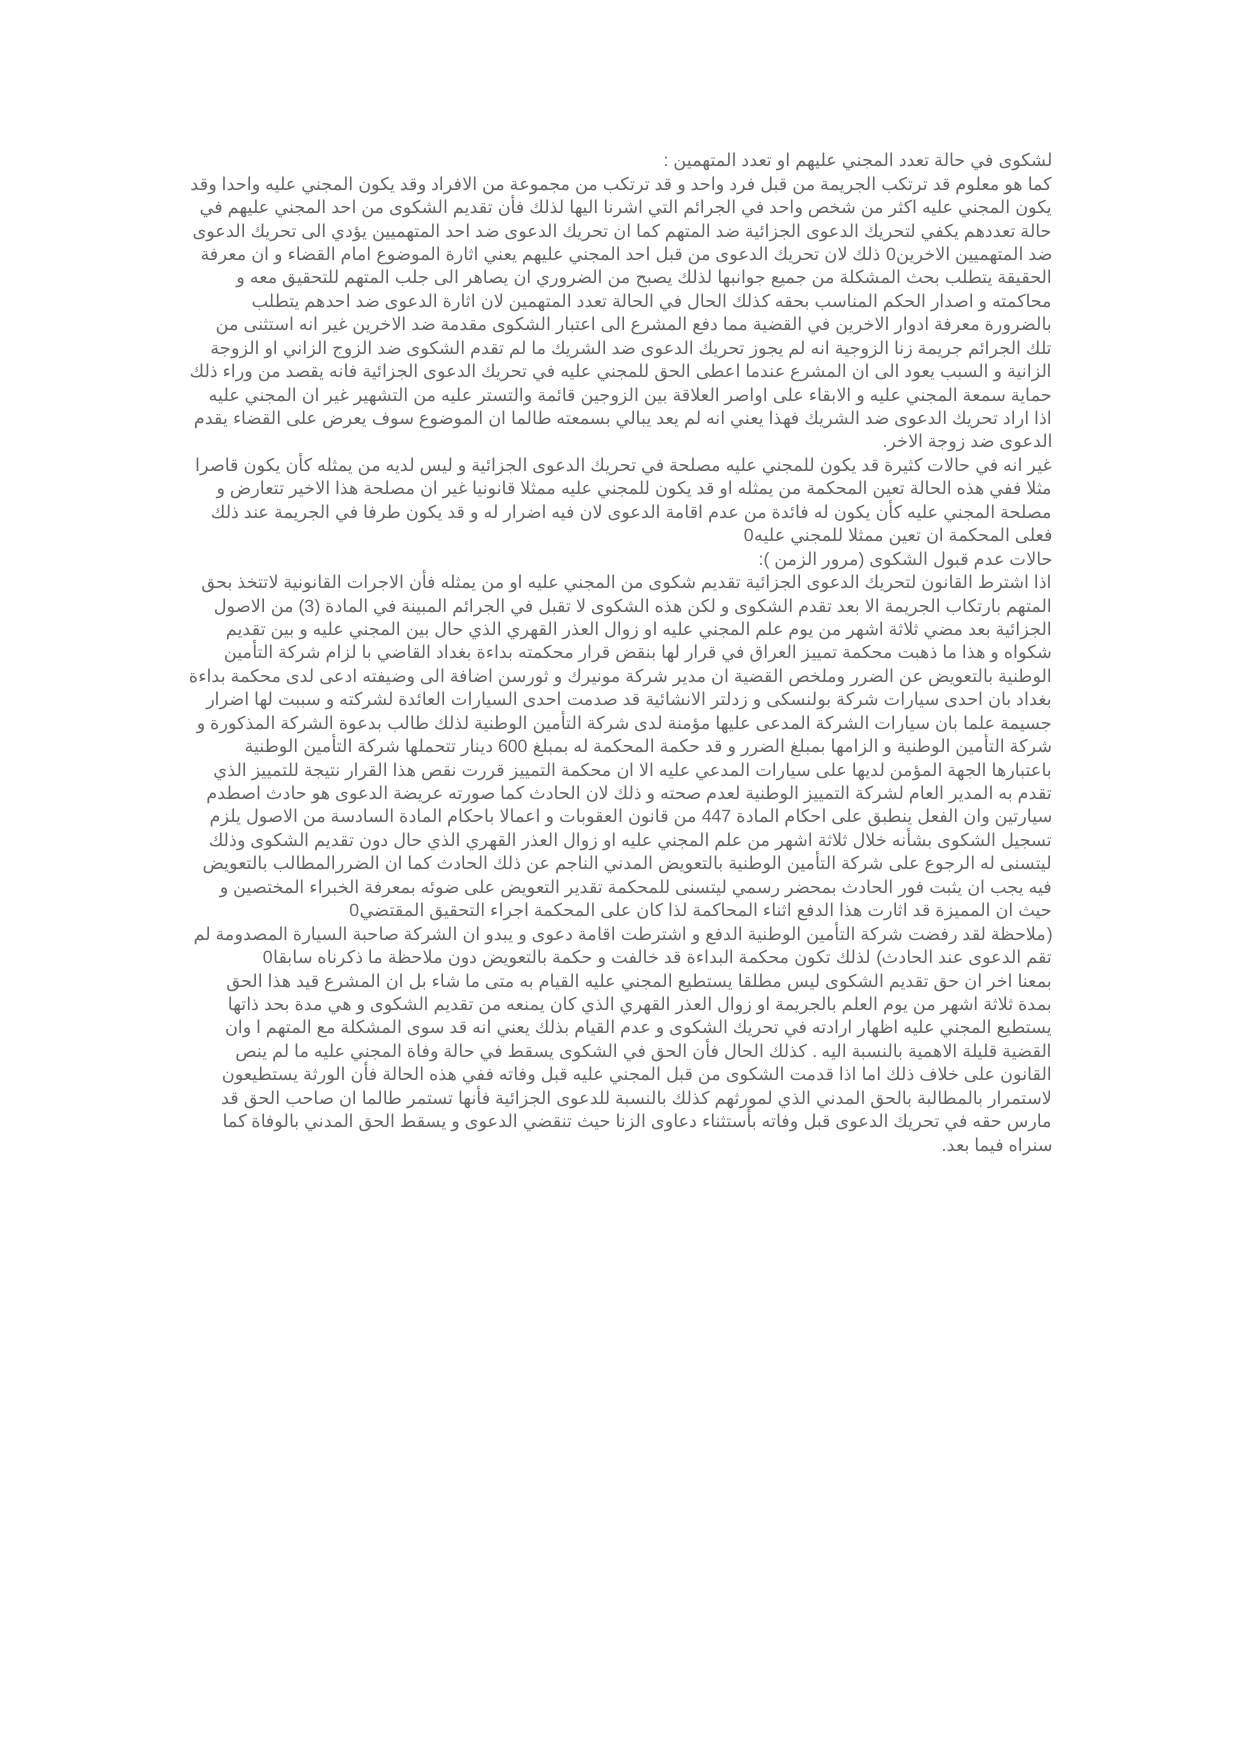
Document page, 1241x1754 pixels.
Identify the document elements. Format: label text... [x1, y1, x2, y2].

text لشكوى في حالة تعدد المجني عليهم او تعدد المتهمين : كما هو معلوم قد ترتكب الجريمة من قبل فرد واحد و قد ترتكب من مجموعة من الافراد وقد يكون المجني عليه واحدا وقد يكون المجني عليه اكثر من شخص واحد في الجرائم التي اشرنا اليها لذلك فأن تقديم الشكوى من احد المجني عليهم في حالة تعددهم يكفي لتحريك الدعوى الجزائية ضد المتهم كما ان تحريك الدعوى ضد احد المتهميين يؤدي الى تحريك الدعوى ضد المتهميين الاخرين0 ذلك لان تحريك الدعوى من قبل احد المجني عليهم يعني اثارة الموضوع امام القضاء و ان معرفة الحقيقة يتطلب بحث المشكلة من جميع جوانبها لذلك يصبح من الضروري ان يصاهر الى جلب المتهم للتحقيق معه و محاكمته و اصدار الحكم المناسب بحقه كذلك الحال في الحالة تعدد المتهمين لان اثارة الدعوى ضد احدهم يتطلب بالضرورة معرفة ادوار الاخرين في القضية مما دفع المشرع الى اعتبار الشكوى مقدمة ضد الاخرين غير انه استثنى من تلك الجرائم جريمة زنا الزوجية انه لم يجوز تحريك الدعوى ضد الشريك ما لم تقدم الشكوى ضد الزوج الزاني او الزوجة الزانية و السبب يعود الى ان المشرع عندما اعطى الحق للمجني عليه في تحريك الدعوى الجزائية فانه يقصد من وراء ذلك حماية سمعة المجني عليه و الابقاء على اواصر العلاقة بين الزوجين قائمة والتستر عليه من التشهير غير ان المجني عليه اذا اراد تحريك الدعوى ضد الشريك فهذا يعني انه لم يعد يبالي بسمعته طالما ان الموضوع سوف يعرض على القضاء يقدم الدعوى ضد زوجة الاخر. غير انه في حالات كثيرة قد يكون للمجني عليه مصلحة في تحريك الدعوى الجزائية و ليس لديه من يمثله كأن يكون قاصرا مثلا ففي هذه الحالة تعين المحكمة من يمثله او قد يكون للمجني عليه ممثلا قانونيا غير ان مصلحة هذا الاخير تتعارض و مصلحة المجني عليه كأن يكون له فائدة من عدم اقامة الدعوى لان فيه اضرار له و قد يكون طرفا في الجريمة عند ذلك فعلى المحكمة ان تعين ممثلا للمجني عليه0 حالات عدم قبول الشكوى (مرور الزمن ): اذا اشترط القانون لتحريك الدعوى الجزائية تقديم شكوى من المجني عليه او من يمثله فأن الاجرات القانونية لاتتخذ بحق المتهم بارتكاب الجريمة الا بعد تقدم الشكوى و لكن هذه الشكوى لا تقبل في الجرائم المبينة في المادة (3) من الاصول الجزائية بعد مضي ثلاثة اشهر من يوم علم المجني عليه او زوال العذر القهري الذي حال بين المجني عليه و بين تقديم شكواه و هذا ما ذهبت محكمة تمييز العراق في قرار لها بنقض قرار محكمته بداءة بغداد القاضي با لزام شركة التأمين الوطنية بالتعويض عن الضرر وملخص القضية ان مدير شركة مونيرك و ثورسن اضافة الى وضيفته ادعى لدى محكمة بداءة بغداد بان احدى سيارات شركة بولنسكى و زدلتر الانشائية قد صدمت احدى السيارات العائدة لشركته و سببت لها اضرار جسيمة علما بان سيارات الشركة المدعى عليها مؤمنة لدى شركة التأمين الوطنية لذلك طالب بدعوة الشركة المذكورة و شركة التأمين الوطنية و الزامها بمبلغ الضرر و قد حكمة المحكمة له بمبلغ 600 دينار تتحملها شركة التأمين الوطنية باعتبارها الجهة المؤمن لديها على سيارات المدعي عليه الا ان محكمة التمييز قررت نقص هذا القرار نتيجة للتمييز الذي تقدم به المدير العام لشركة التمييز الوطنية لعدم صحته و ذلك لان الحادث كما صورته عريضة الدعوى هو حادث اصطدم سيارتين وان الفعل ينطبق على احكام المادة 447 من قانون العقوبات و اعمالا باحكام المادة السادسة من الاصول يلزم تسجيل الشكوى بشأنه خلال ثلاثة اشهر من علم المجني عليه او زوال العذر القهري الذي حال دون تقديم الشكوى وذلك ليتسنى له الرجوع على شركة التأمين الوطنية بالتعويض المدني الناجم عن ذلك الحادث كما ان الضررالمطالب بالتعويض فيه يجب ان يثبت فور الحادث بمحضر رسمي ليتسنى للمحكمة تقدير التعويض على ضوئه بمعرفة الخبراء المختصين و حيث ان المميزة قد اثارت هذا الدفع اثناء المحاكمة لذا كان على المحكمة اجراء التحقيق المقتضي0 (ملاحظة لقد رفضت شركة التأمين الوطنية الدفع و اشترطت اقامة دعوى و يبدو ان الشركة صاحبة السيارة المصدومة لم تقم الدعوى عند الحادث) لذلك تكون محكمة البداءة قد خالفت و حكمة بالتعويض دون ملاحظة ما ذكرناه سابقا0 بمعنا اخر ان حق تقديم الشكوى ليس مطلقا يستطيع المجني عليه القيام به متى ما شاء بل ان المشرع قيد هذا الحق بمدة ثلاثة اشهر من يوم العلم بالجريمة او زوال العذر القهري الذي كان يمنعه من تقديم الشكوى و هي مدة بحد ذاتها يستطيع المجني عليه اظهار ارادته في تحريك الشكوى و عدم القيام بذلك يعني انه قد سوى المشكلة مع المتهم ا وان القضية قليلة الاهمية بالنسبة اليه . كذلك الحال فأن الحق في الشكوى يسقط في حالة وفاة المجني عليه ما لم ينص القانون على خلاف ذلك اما اذا قدمت الشكوى من قبل المجني عليه قبل وفاته ففي هذه الحالة فأن الورثة يستطيعون لاستمرار بالمطالبة بالحق المدني الذي لمورثهم كذلك بالنسبة للدعوى الجزائية فأنها تستمر طالما ان صاحب الحق قد مارس حقه في تحريك الدعوى قبل وفاته بأستثناء دعاوى الزنا حيث تنقضي الدعوى و يسقط الحق المدني بالوفاة كما سنراه فيما بعد. [187, 150, 1053, 1155]
